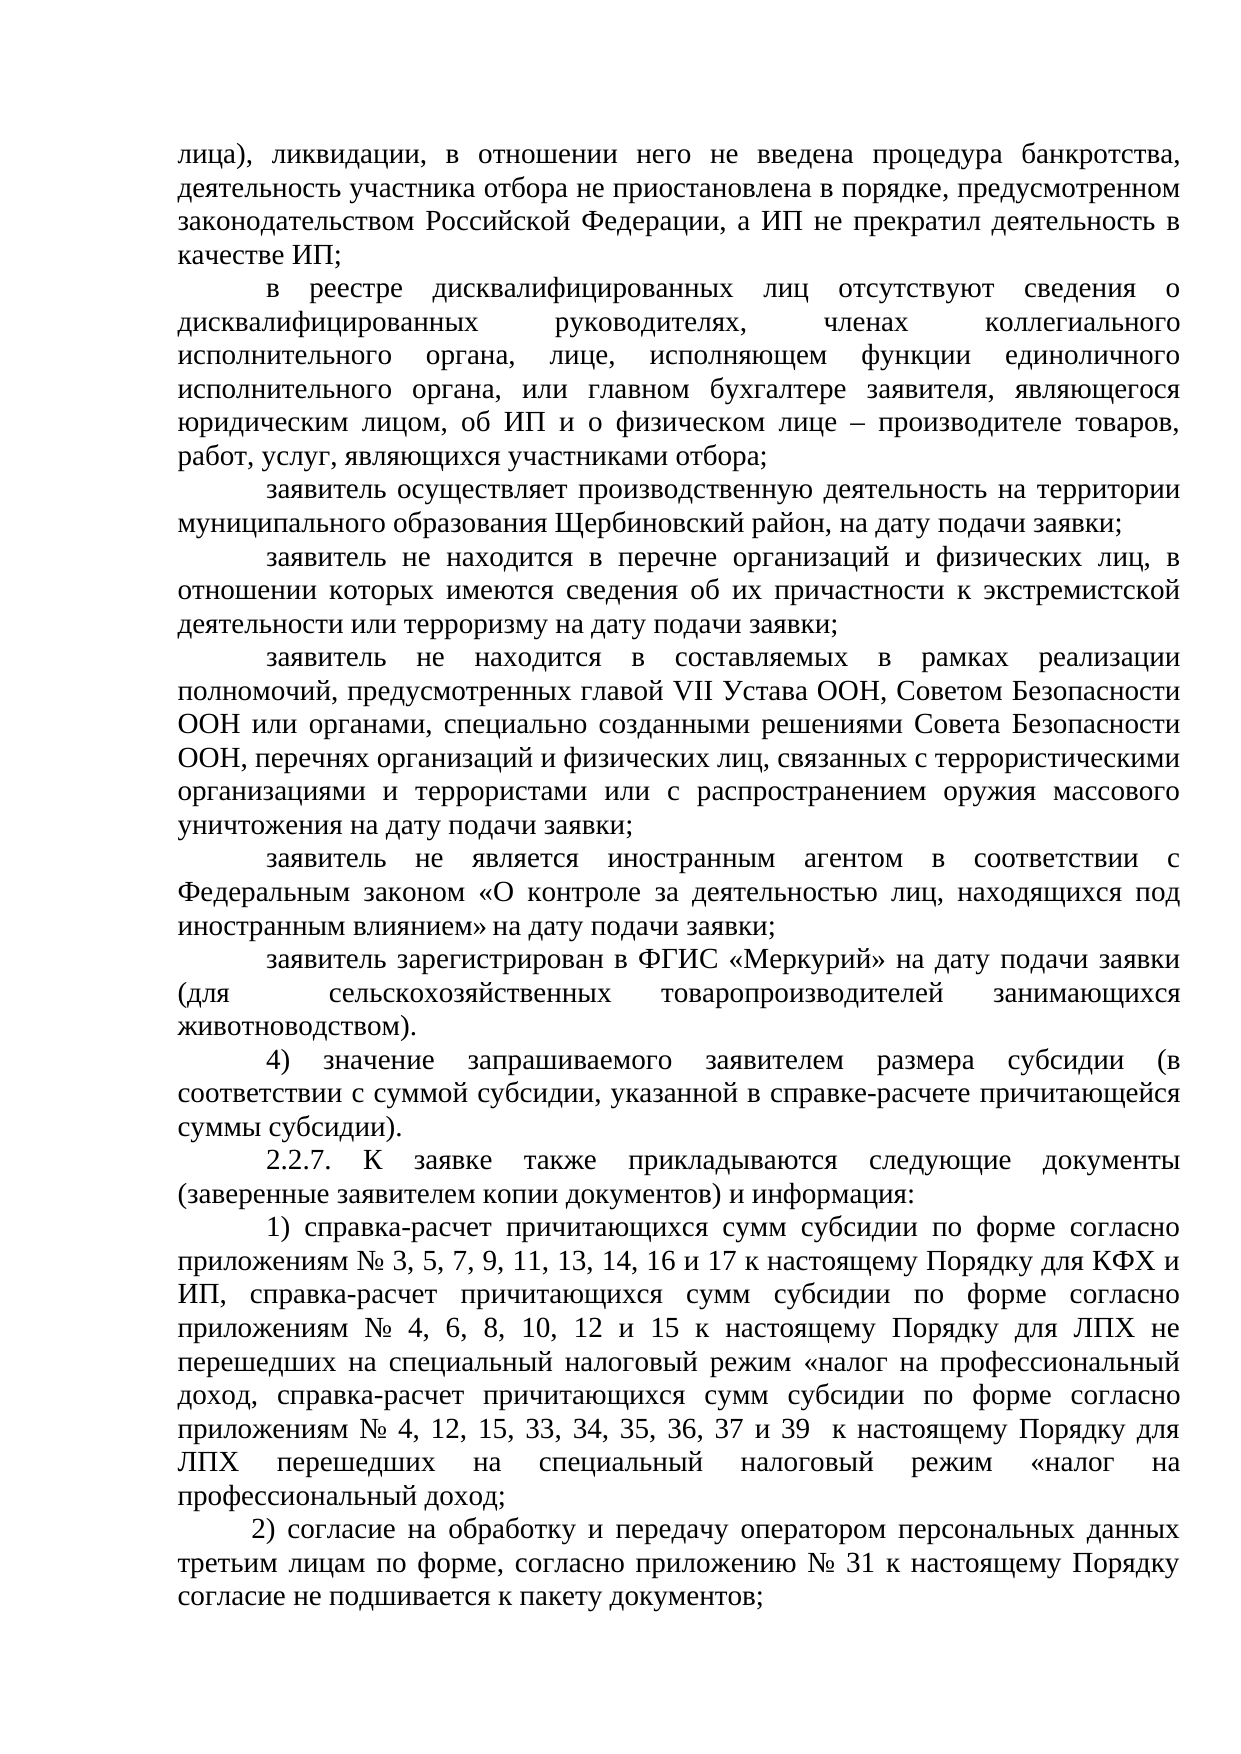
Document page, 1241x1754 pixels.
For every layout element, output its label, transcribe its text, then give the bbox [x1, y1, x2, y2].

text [177, 136, 1181, 270]
text 4) значение запрашиваемого заявителем размера субсидии (в соответствии с суммой субсидии, указанной в справке-расчете причитающейся суммы субсидии). [177, 1042, 1181, 1142]
text заявитель не находится в составляемых в рамках реализации полномочий, предусмотренных главой VII Устава ООН, Советом Безопасности ООН или органами, специально созданными решениями Совета Безопасности ООН, перечнях организаций и физических лиц, связанных с террористическими организациями и террористами или с распространением оружия массового уничтожения на дату подачи заявки; [177, 639, 1181, 841]
text в реестре дисквалифицированных лиц отсутствуют сведения о дисквалифицированных руководителях, членах коллегиального исполнительного органа, лице, исполняющем функции единоличного исполнительного органа, или главном бухгалтере заявителя, являющегося юридическим лицом, об ИП и о физическом лице – производителе товаров, работ, услуг, являющихся участниками отбора; [177, 270, 1181, 472]
text заявитель зарегистрирован в ФГИС «Меркурий» на дату подачи заявки (для сельскохозяйственных товаропроизводителей занимающихся животноводством). [177, 941, 1181, 1042]
text заявитель не находится в перечне организаций и физических лиц, в отношении которых имеются сведения об их причастности к экстремистской деятельности или терроризму на дату подачи заявки; [177, 539, 1181, 639]
text 2.2.7. К заявке также прикладываются следующие документы (заверенные заявителем копии документов) и информация: [177, 1142, 1181, 1209]
text заявитель не является иностранным агентом в соответствии с Федеральным законом «О контроле за деятельностью лиц, находящихся под иностранным влиянием» на дату подачи заявки; [177, 841, 1181, 941]
text 1) справка-расчет причитающихся сумм субсидии по форме согласно приложениям № 3, 5, 7, 9, 11, 13, 14, 16 и 17 к настоящему Порядку для КФХ и ИП, справка-расчет причитающихся сумм субсидии по форме согласно приложениям № 4, 6, 8, 10, 12 и 15 к настоящему Порядку для ЛПХ не перешедших на специальный налоговый режим «налог на профессиональный доход, справка-расчет причитающихся сумм субсидии по форме согласно приложениям № 4, 12, 15, 33, 34, 35, 36, 37 и 39 к настоящему Порядку для ЛПХ перешедших на специальный налоговый режим «налог на профессиональный доход; [177, 1209, 1181, 1511]
text заявитель осуществляет производственную деятельность на территории муниципального образования Щербиновский район, на дату подачи заявки; [177, 472, 1181, 539]
text 2) согласие на обработку и передачу оператором персональных данных третьим лицам по форме, согласно приложению № 31 к настоящему Порядку согласие не подшивается к пакету документов; [177, 1511, 1181, 1612]
